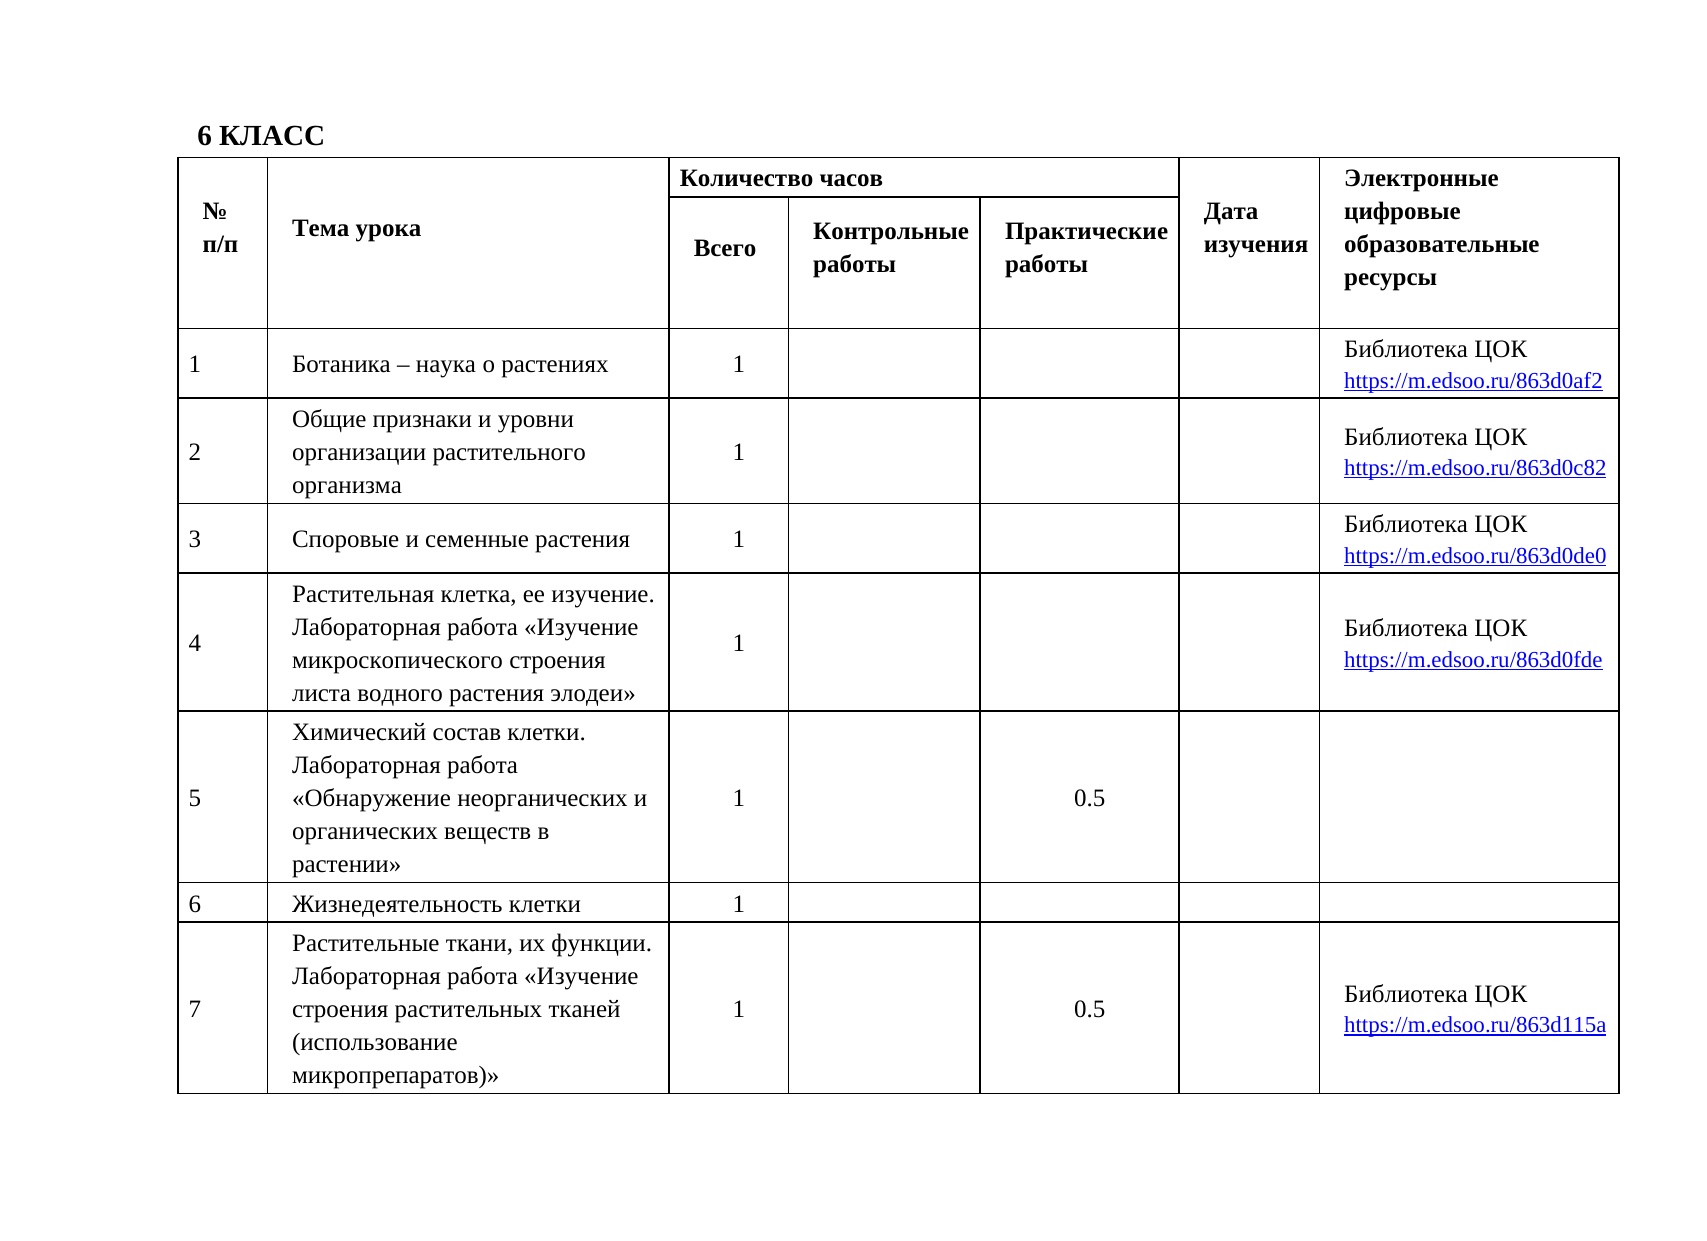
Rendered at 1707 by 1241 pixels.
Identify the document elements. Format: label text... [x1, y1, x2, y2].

table_cell [1180, 399, 1319, 502]
table_cell Библиотека ЦОК https://m.edsoo.ru/863d0de0 [1320, 504, 1618, 572]
table_cell [1180, 923, 1319, 1093]
table_cell [789, 712, 979, 882]
table_cell [789, 504, 979, 572]
table_cell Библиотека ЦОК https://m.edsoo.ru/863d0c82 [1320, 399, 1618, 502]
table_cell 1 [670, 712, 788, 882]
table_cell 1 [670, 504, 788, 572]
table_cell 2 [179, 399, 267, 502]
table_cell Общие признаки и уровни организации растительного организма [268, 399, 668, 502]
table_cell Всего [670, 198, 788, 327]
table_header Количество часов [670, 158, 1178, 196]
table_cell [1180, 504, 1319, 572]
table_cell [1180, 883, 1319, 921]
table_cell Библиотека ЦОК https://m.edsoo.ru/863d0fde [1320, 574, 1618, 710]
table_cell Жизнедеятельность клетки [268, 883, 668, 921]
table_cell 4 [179, 574, 267, 710]
table_cell 1 [670, 574, 788, 710]
table_cell 7 [179, 923, 267, 1093]
table_cell [789, 923, 979, 1093]
table_cell [1320, 883, 1618, 921]
table_cell [1180, 712, 1319, 882]
table_cell Химический состав клетки. Лабораторная работа «Обнаружение неорганических и органических веществ в растении» [268, 712, 668, 882]
table_cell [789, 399, 979, 502]
table_cell Библиотека ЦОК https://m.edsoo.ru/863d115a [1320, 923, 1618, 1093]
table_cell [1180, 329, 1319, 397]
table_cell Растительная клетка, ее изучение. Лабораторная работа «Изучение микроскопического строения листа водного растения элодеи» [268, 574, 668, 710]
table_cell 0.5 [981, 712, 1178, 882]
table_cell [981, 329, 1178, 397]
table_cell [981, 399, 1178, 502]
table_cell Практические работы [981, 198, 1178, 327]
table_cell [1320, 712, 1618, 882]
table_header Тема урока [268, 158, 668, 327]
table_cell 1 [670, 329, 788, 397]
table_cell [981, 883, 1178, 921]
table_cell [1180, 574, 1319, 710]
table_cell [789, 574, 979, 710]
table_cell 1 [670, 883, 788, 921]
table_cell [789, 329, 979, 397]
table_header № п/п [179, 158, 267, 327]
table_cell 1 [179, 329, 267, 397]
table_cell 1 [670, 399, 788, 502]
table_header Электронные цифровые образовательные ресурсы [1320, 158, 1618, 327]
table_cell [981, 574, 1178, 710]
table_cell Растительные ткани, их функции. Лабораторная работа «Изучение строения растительных тканей (использование микропрепаратов)» [268, 923, 668, 1093]
table_cell Споровые и семенные растения [268, 504, 668, 572]
table_cell 1 [670, 923, 788, 1093]
table_cell 6 [179, 883, 267, 921]
table_cell [789, 883, 979, 921]
table_cell [981, 504, 1178, 572]
text 6 КЛАСС [190, 118, 1618, 152]
table_cell Библиотека ЦОК https://m.edsoo.ru/863d0af2 [1320, 329, 1618, 397]
table_cell Контрольные работы [789, 198, 979, 327]
table_cell 3 [179, 504, 267, 572]
table_cell 0.5 [981, 923, 1178, 1093]
table_cell 5 [179, 712, 267, 882]
table_cell Ботаника – наука о растениях [268, 329, 668, 397]
table_header Дата изучения [1180, 158, 1319, 327]
